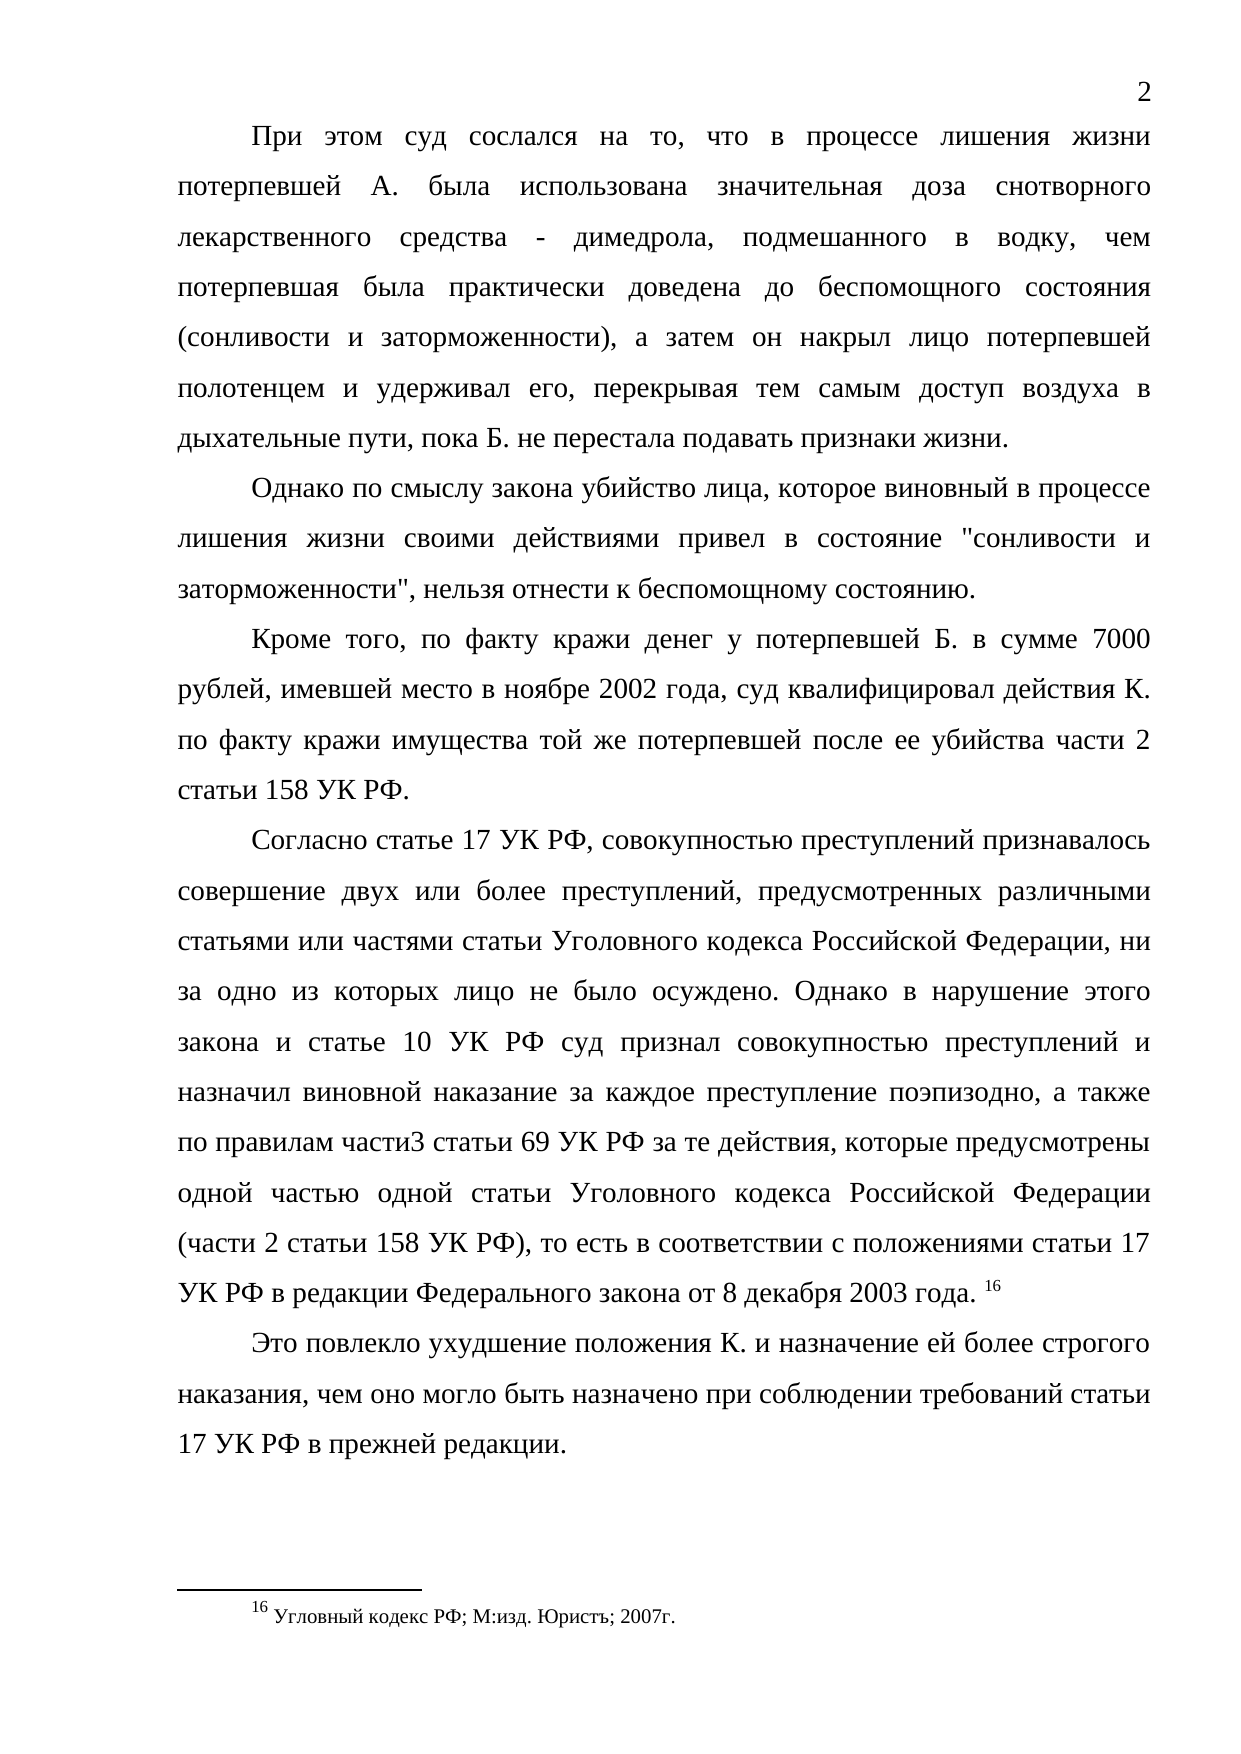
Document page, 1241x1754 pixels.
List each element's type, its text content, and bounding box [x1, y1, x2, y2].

text Кроме того, по факту кражи денег у потерпевшей Б. в сумме 7000 рублей, имевшей место в ноябре 2002 года, суд квалифицировал действия К. по факту кражи имущества той же потерпевшей после ее убийства части 2 статьи 158 УК РФ. [177, 621, 1152, 806]
text Однако по смыслу закона убийство лица, которое виновный в процессе лишения жизни своими действиями привел в состояние "сонливости и заторможенности", нельзя отнести к беспомощному состоянию. [177, 470, 1152, 604]
text При этом суд сослался на то, что в процессе лишения жизни потерпевшей А. была использована значительная доза снотворного лекарственного средства - димедрола, подмешанного в водку, чем потерпевшая была практически доведена до беспомощного состояния (сонливости и заторможенности), а затем он накрыл лицо потерпевшей полотенцем и удерживал его, перекрывая тем самым доступ воздуха в дыхательные пути, пока Б. не перестала подавать признаки жизни. [177, 118, 1152, 453]
text Это повлекло ухудшение положения К. и назначение ей более строгого наказания, чем оно могло быть назначено при соблюдении требований статьи 17 УК РФ в прежней редакции. [177, 1326, 1152, 1460]
text Согласно статье 17 УК РФ, совокупностью преступлений признавалось совершение двух или более преступлений, предусмотренных различными статьями или частями статьи Уголовного кодекса Российской Федерации, ни за одно из которых лицо не было осуждено. Однако в нарушение этого закона и статье 10 УК РФ суд признал совокупностью преступлений и назначил виновной наказание за каждое преступление поэпизодно, а также по правилам части3 статьи 69 УК РФ за те действия, которые предусмотрены одной частью одной статьи Уголовного кодекса Российской Федерации (части 2 статьи 158 УК РФ), то есть в соответствии с положениями статьи 17 УК РФ в редакции Федерального закона от 8 декабря 2003 года. [177, 822, 1152, 1309]
